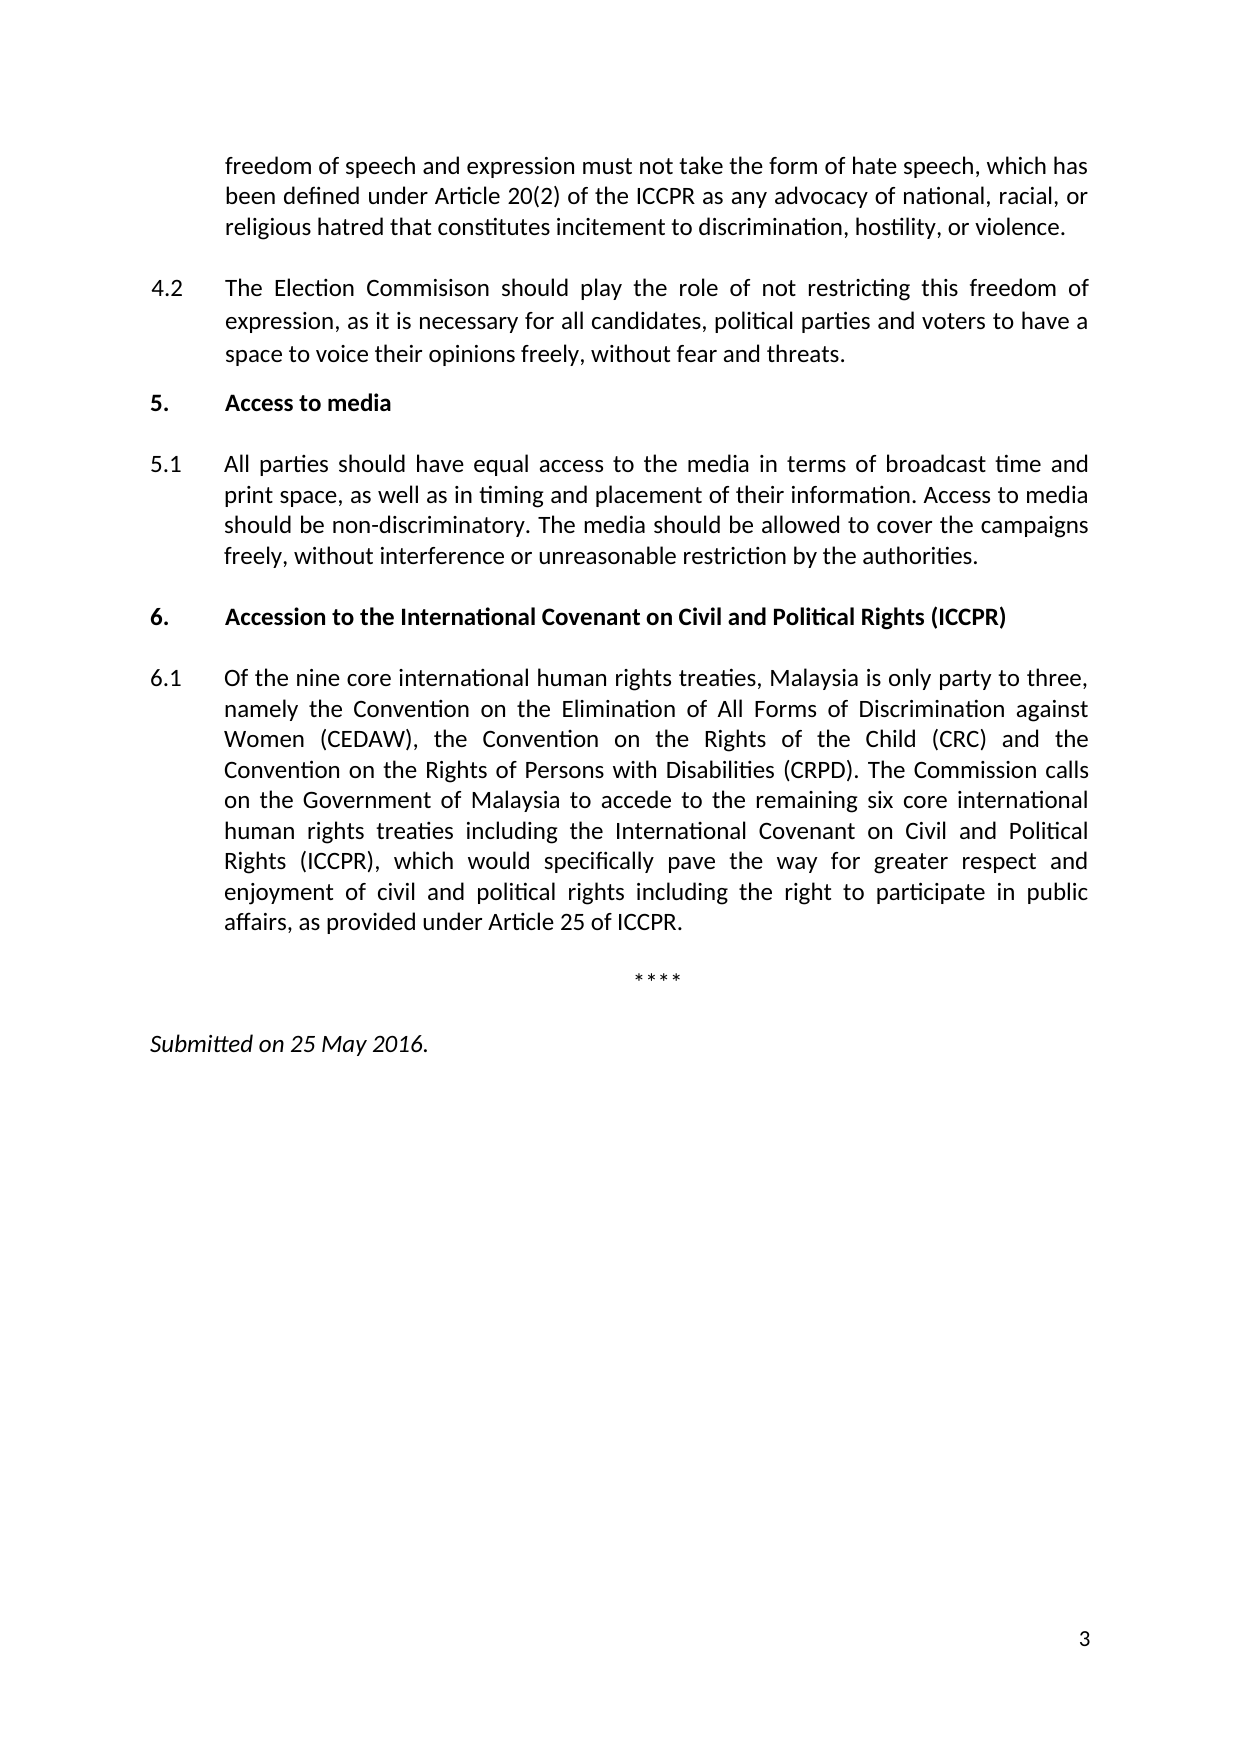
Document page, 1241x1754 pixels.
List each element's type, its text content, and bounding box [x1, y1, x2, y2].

list Accession to the International Covenant on Civil and Political Rights (ICCPR) [150, 601, 1090, 632]
list All parties should have equal access to the media in terms of broadcast time and print space, as well as in timing and placement of their information. Access to media should be non-discriminatory. The media should be allowed to cover the campaigns freely, without interference or unreasonable restriction by the authorities. [150, 448, 1090, 571]
list The Election Commisison should play the role of not restricting this freedom of expression, as it is necessary for all candidates, political parties and voters to have a space to voice their opinions freely, without fear and threats. [151, 272, 1090, 368]
list Access to media [150, 387, 1090, 418]
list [150, 150, 1090, 242]
text **** [225, 967, 1090, 998]
text Submitted on 25 May 2016. [150, 1028, 1090, 1059]
list Of the nine core international human rights treaties, Malaysia is only party to three, namely the Convention on the Elimination of All Forms of Discrimination against Women (CEDAW), the Convention on the Rights of the Child (CRC) and the Convention on the Rights of Persons with Disabilities (CRPD). The Commission calls on the Government of Malaysia to accede to the remaining six core international human rights treaties including the International Covenant on Civil and Political Rights (ICCPR), which would specifically pave the way for greater respect and enjoyment of civil and political rights including the right to participate in public affairs, as provided under Article 25 of ICCPR. [150, 662, 1090, 937]
